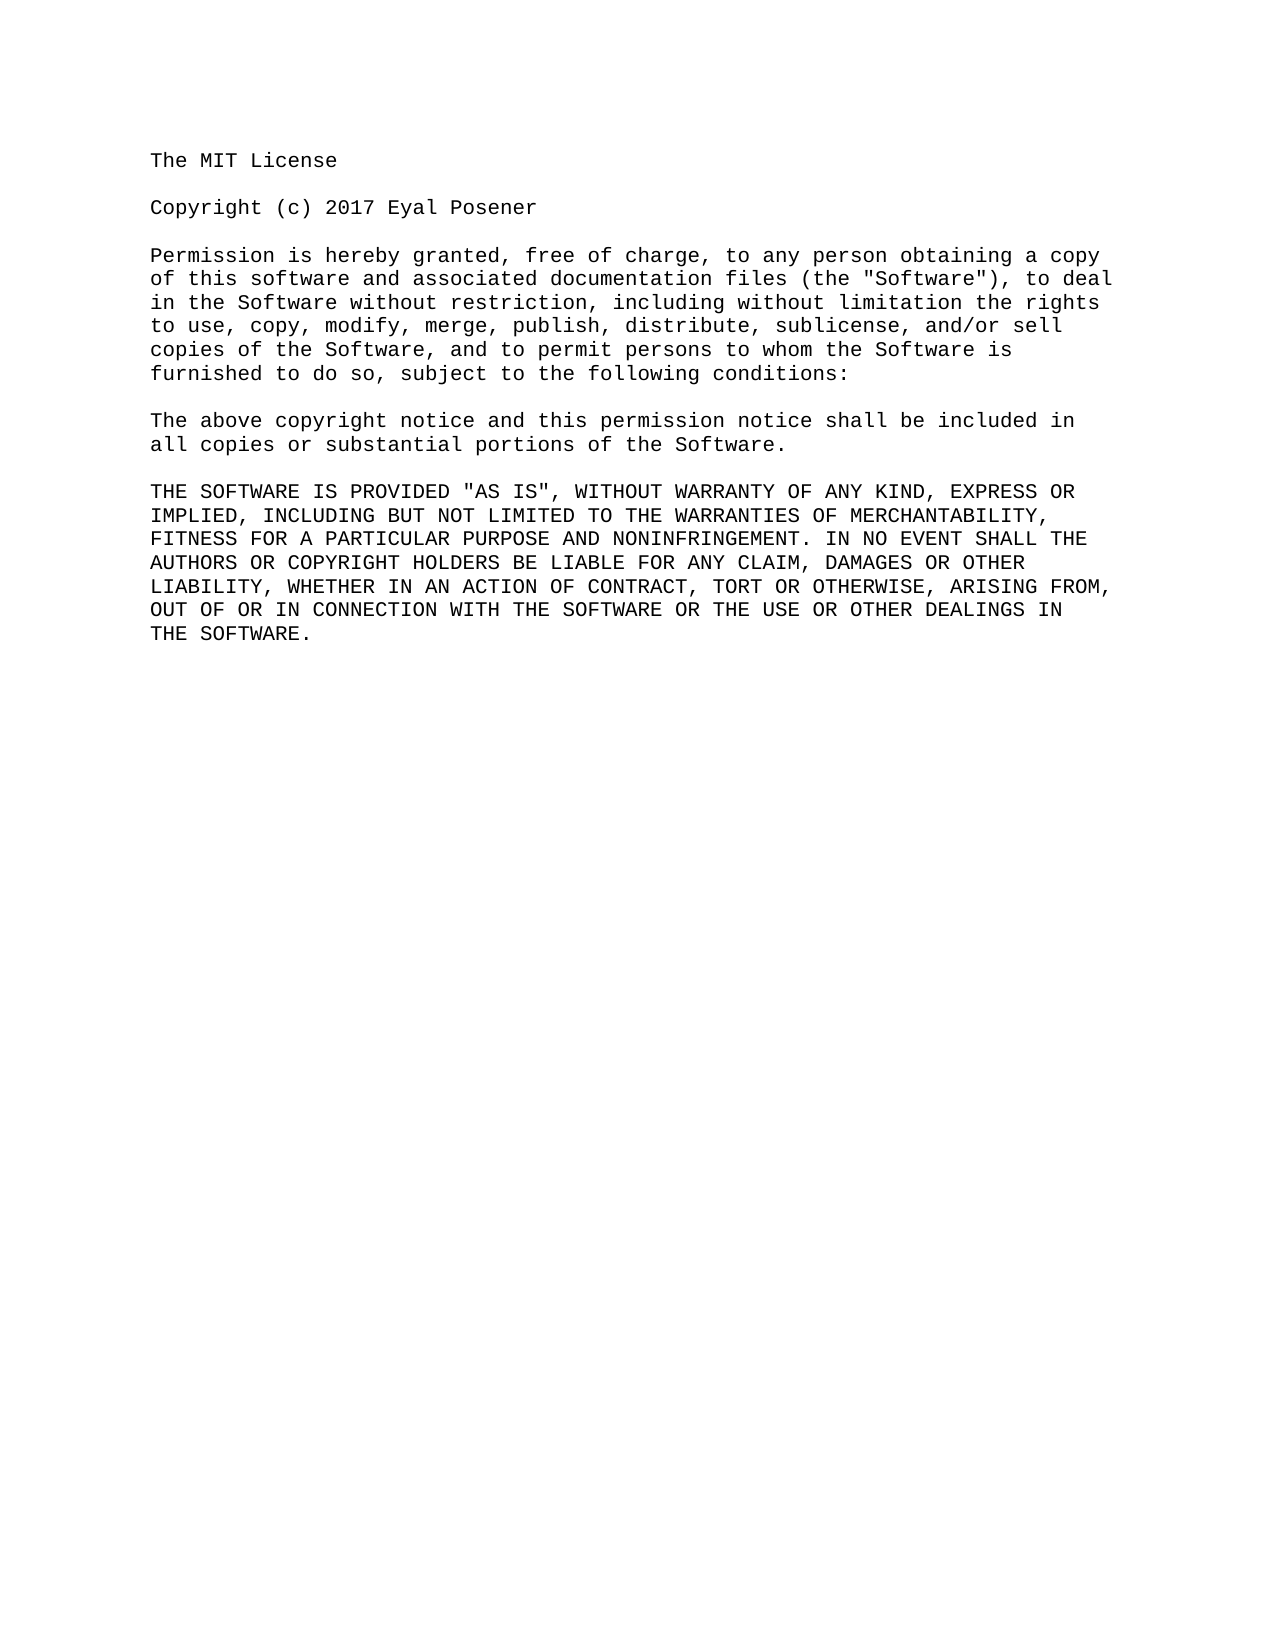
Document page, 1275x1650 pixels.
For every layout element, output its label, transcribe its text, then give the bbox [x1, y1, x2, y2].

text IMPLIED, INCLUDING BUT NOT LIMITED TO THE WARRANTIES OF MERCHANTABILITY, [150, 505, 1125, 528]
text The MIT License [150, 150, 1125, 174]
text to use, copy, modify, merge, publish, distribute, sublicense, and/or sell [150, 316, 1125, 339]
text LIABILITY, WHETHER IN AN ACTION OF CONTRACT, TORT OR OTHERWISE, ARISING FROM, [150, 576, 1125, 599]
text copies of the Software, and to permit persons to whom the Software is [150, 339, 1125, 363]
text Copyright (c) 2017 Eyal Posener [150, 197, 1125, 221]
text THE SOFTWARE IS PROVIDED "AS IS", WITHOUT WARRANTY OF ANY KIND, EXPRESS OR [150, 481, 1125, 505]
text OUT OF OR IN CONNECTION WITH THE SOFTWARE OR THE USE OR OTHER DEALINGS IN [150, 599, 1125, 623]
text AUTHORS OR COPYRIGHT HOLDERS BE LIABLE FOR ANY CLAIM, DAMAGES OR OTHER [150, 552, 1125, 576]
text of this software and associated documentation files (the "Software"), to deal [150, 268, 1125, 292]
text all copies or substantial portions of the Software. [150, 434, 1125, 457]
text in the Software without restriction, including without limitation the rights [150, 292, 1125, 316]
text furnished to do so, subject to the following conditions: [150, 363, 1125, 386]
text Permission is hereby granted, free of charge, to any person obtaining a copy [150, 244, 1125, 268]
text FITNESS FOR A PARTICULAR PURPOSE AND NONINFRINGEMENT. IN NO EVENT SHALL THE [150, 528, 1125, 552]
text THE SOFTWARE. [150, 623, 1125, 647]
text The above copyright notice and this permission notice shall be included in [150, 410, 1125, 434]
